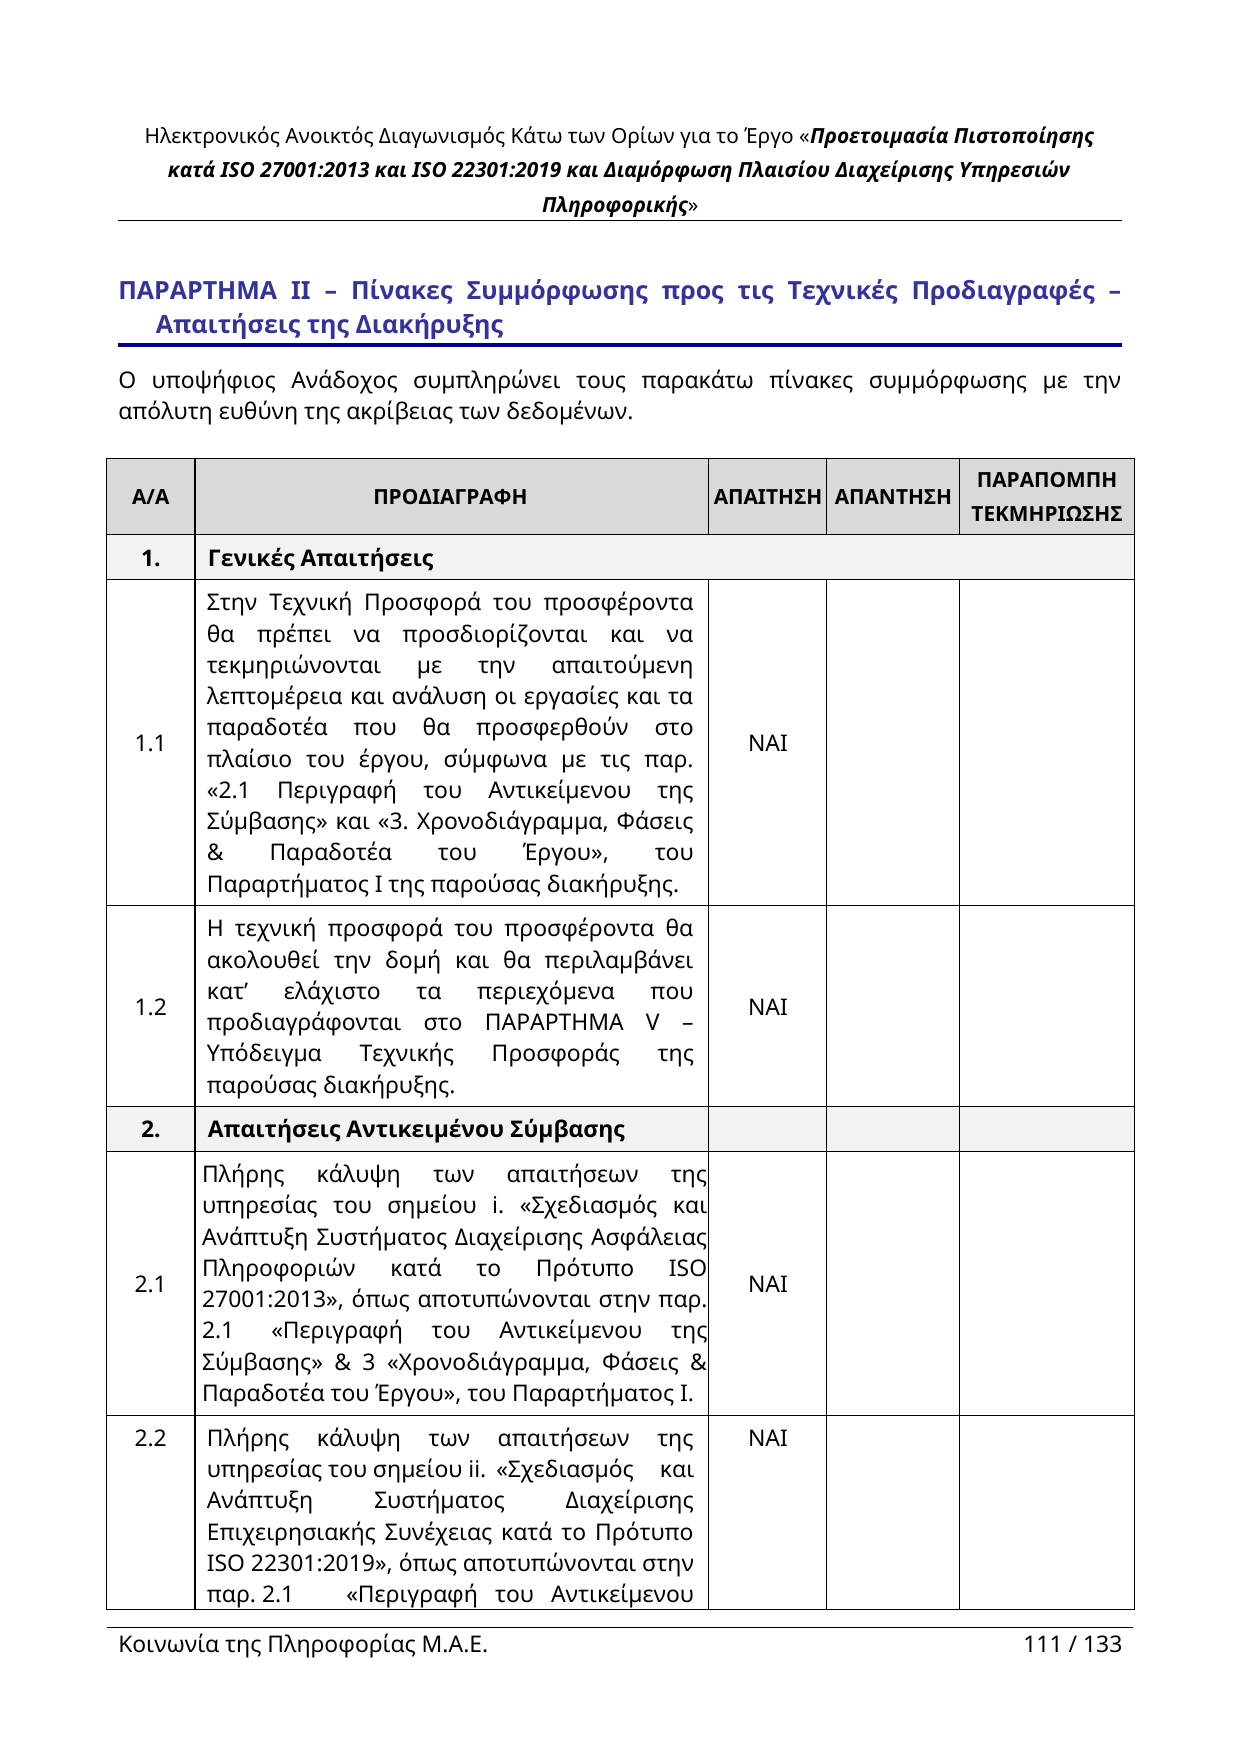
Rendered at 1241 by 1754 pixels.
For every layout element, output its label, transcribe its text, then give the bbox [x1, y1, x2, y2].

table_cell 2. [107, 1107, 194, 1151]
table_header ΠΑΡΑΠΟΜΠΗ ΤΕΚΜΗΡΙΩΣΗΣ [960, 459, 1134, 534]
table_cell 1. [107, 535, 194, 579]
table_cell [960, 1107, 1134, 1151]
table_cell [960, 580, 1134, 905]
table_cell 1.1 [107, 580, 194, 905]
table_header ΑΠΑΝΤΗΣΗ [827, 459, 959, 534]
table_cell 2.1 [107, 1152, 194, 1414]
table_cell [960, 1416, 1134, 1609]
table_cell Πλήρης κάλυψη των απαιτήσεων της υπηρεσίας του σημείου i. «Σχεδιασμός και Ανάπτυξη Συστήματος Διαχείρισης Ασφάλειας Πληροφοριών κατά το Πρότυπο ISO 27001:2013», όπως αποτυπώνoνται στην παρ. 2.1 «Περιγραφή του Αντικείμενου της Σύμβασης» & 3 «Χρονοδιάγραμμα, Φάσεις & Παραδοτέα του Έργου», του Παραρτήματος Ι. [196, 1152, 708, 1414]
table_cell [960, 1152, 1134, 1414]
table_cell [827, 1416, 959, 1609]
subtitle ΠΑΡΑΡΤΗΜΑ ΙΙ – Πίνακες Συμμόρφωσης προς τις Τεχνικές Προδιαγραφές – Απαιτήσεις της Διακήρυξης [118, 272, 1122, 343]
table_header ΠΡΟΔΙΑΓΡΑΦΗ [196, 459, 708, 534]
table_cell ΝΑΙ [709, 580, 826, 905]
table_cell ΝΑΙ [709, 1416, 826, 1609]
table_header ΑΠΑΙΤΗΣΗ [709, 459, 826, 534]
table_cell [827, 1107, 959, 1151]
text Ο υποψήφιος Ανάδοχος συμπληρώνει τους παρακάτω πίνακες συμμόρφωσης με την απόλυτη ευθύνη της ακρίβειας των δεδομένων. [118, 364, 1122, 426]
table_cell [827, 906, 959, 1106]
table_cell [709, 1107, 826, 1151]
table_cell 1.2 [107, 906, 194, 1106]
table_cell ΝΑΙ [709, 1152, 826, 1414]
table_cell Η τεχνική προσφορά του προσφέροντα θα ακολουθεί την δομή και θα περιλαμβάνει κατ’ ελάχιστο τα περιεχόμενα που προδιαγράφονται στο ΠΑΡΑΡΤΗΜΑ V – Υπόδειγμα Τεχνικής Προσφοράς της παρούσας διακήρυξης. [196, 906, 708, 1106]
table_cell Απαιτήσεις Αντικειμένου Σύμβασης [196, 1107, 708, 1151]
table_cell [827, 580, 959, 905]
table_cell 2.2 [107, 1416, 194, 1609]
table_cell Στην Τεχνική Προσφορά του προσφέροντα θα πρέπει να προσδιορίζονται και να τεκμηριώνονται με την απαιτούμενη λεπτομέρεια και ανάλυση οι εργασίες και τα παραδοτέα που θα προσφερθούν στο πλαίσιο του έργου, σύμφωνα με τις παρ. «2.1 Περιγραφή του Αντικείμενου της Σύμβασης» και «3. Χρονοδιάγραμμα, Φάσεις & Παραδοτέα του Έργου», του Παραρτήματος Ι της παρούσας διακήρυξης. [196, 580, 708, 905]
table_cell ΝΑΙ [709, 906, 826, 1106]
table_cell [960, 906, 1134, 1106]
table_cell [827, 1152, 959, 1414]
table_cell Γενικές Απαιτήσεις [196, 535, 1134, 579]
table_header Α/Α [107, 459, 194, 534]
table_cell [196, 1416, 708, 1609]
